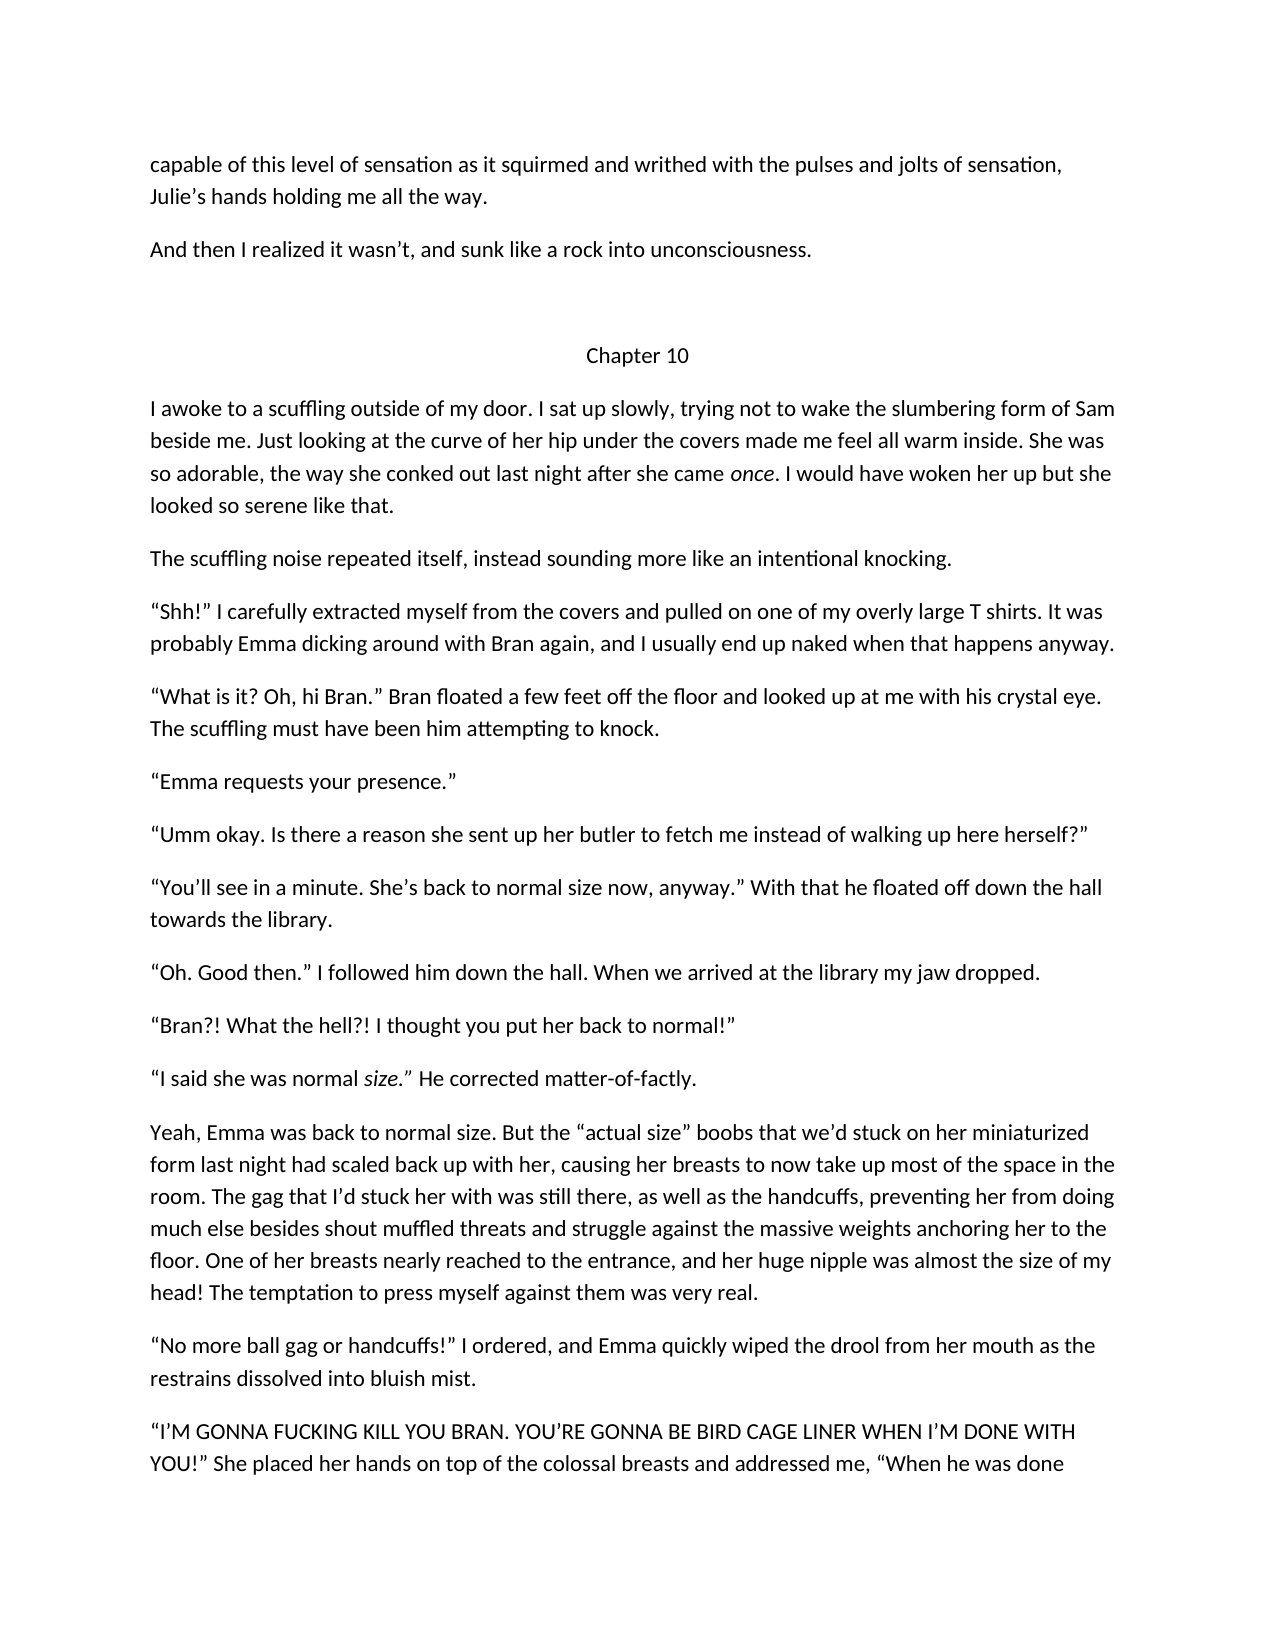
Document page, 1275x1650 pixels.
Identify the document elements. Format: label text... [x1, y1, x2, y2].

text Yeah, Emma was back to normal size. But the “actual size” boobs that we’d stuck on her miniaturized form last night had scaled back up with her, causing her breasts to now take up most of the space in the room. The gag that I’d stuck her with was still there, as well as the handcuffs, preventing her from doing much else besides shout muffled threats and struggle against the massive weights anchoring her to the floor. One of her breasts nearly reached to the entrance, and her huge nipple was almost the size of my head! The temptation to press myself against them was very real. [150, 1118, 1125, 1307]
text “What is it? Oh, hi Bran.” Bran floated a few feet off the floor and looked up at me with his crystal eye. The scuffling must have been him attempting to knock. [150, 682, 1125, 742]
text I awoke to a scuffling outside of my door. I sat up slowly, trying not to wake the slumbering form of Sam beside me. Just looking at the curve of her hip under the covers made me feel all warm inside. She was so adorable, the way she conked out last night after she came once. I would have woken her up but she looked so serene like that. [150, 394, 1125, 519]
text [150, 1417, 1125, 1477]
text And then I realized it wasn’t, and sunk like a rock into unconsciousness. [150, 235, 1125, 263]
text “Oh. Good then.” I followed him down the hall. When we arrived at the library my jaw dropped. [150, 958, 1125, 987]
text Chapter 10 [150, 341, 1125, 369]
text “Bran?! What the hell?! I thought you put her back to normal!” [150, 1012, 1125, 1039]
text The scuffling noise repeated itself, instead sounding more like an intentional knocking. [150, 544, 1125, 572]
text “Shh!” I carefully extracted myself from the covers and pulled on one of my overly large T shirts. It was probably Emma dicking around with Bran again, and I usually end up naked when that happens anyway. [150, 597, 1125, 657]
text “Emma requests your presence.” [150, 767, 1125, 795]
text “No more ball gag or handcuffs!” I ordered, and Emma quickly wiped the drool from her mouth as the restrains dissolved into bluish mist. [150, 1332, 1125, 1392]
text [150, 150, 1125, 210]
text “You’ll see in a minute. She’s back to normal size now, anyway.” With that he floated off down the hall towards the library. [150, 873, 1125, 933]
text “I said she was normal size.” He corrected matter-of-factly. [150, 1064, 1125, 1093]
text “Umm okay. Is there a reason she sent up her butler to fetch me instead of walking up here herself?” [150, 820, 1125, 848]
